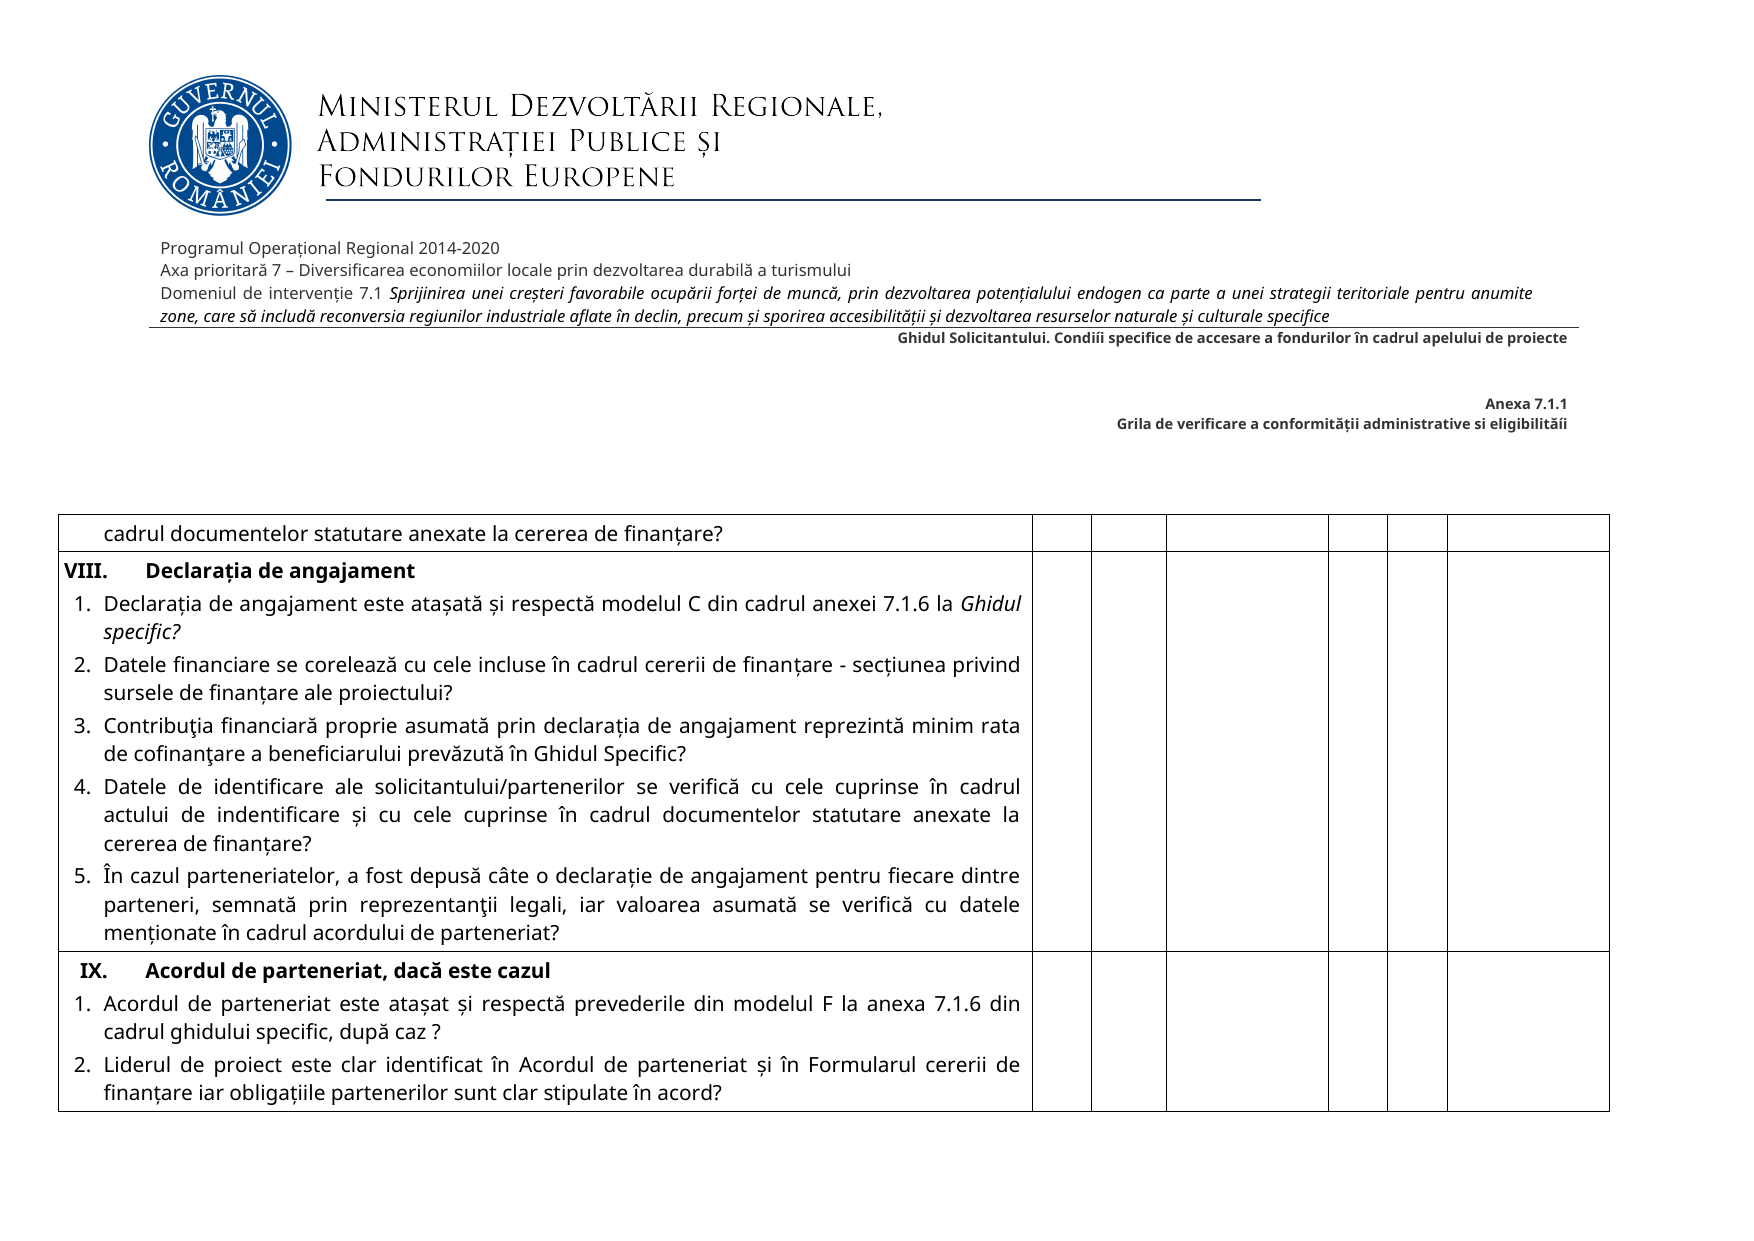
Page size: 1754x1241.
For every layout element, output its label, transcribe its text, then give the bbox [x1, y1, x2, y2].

table_cell [1388, 515, 1447, 551]
table_cell [1033, 952, 1091, 1111]
table_cell [1033, 552, 1091, 951]
table_cell [1092, 552, 1166, 951]
table_cell [1167, 952, 1328, 1111]
table_cell [1388, 952, 1447, 1111]
table_cell [1092, 952, 1166, 1111]
table_cell Acordul de parteneriat, dacă este cazul Acordul de parteneriat este ataşat şi respectă prevederile din modelul F la anexa 7.1.6 din cadrul ghidului specific, după caz ? Liderul de proiect este clar identificat în Acordul de parteneriat şi în Formularul cererii de finanţare iar obligaţiile partenerilor sunt clar stipulate în acord? [59, 952, 1032, 1111]
table_cell [1329, 952, 1387, 1111]
table_cell [1329, 552, 1387, 951]
table_cell [1167, 552, 1328, 951]
table_cell [1448, 952, 1609, 1111]
table_cell [1448, 515, 1609, 551]
table_cell Declaraţia de angajament Declaraţia de angajament este ataşată şi respectă modelul C din cadrul anexei 7.1.6 la Ghidul specific? Datele financiare se corelează cu cele incluse în cadrul cererii de finanțare - secțiunea privind sursele de finanțare ale proiectului? Contribuţia financiară proprie asumată prin declarația de angajament reprezintă minim rata de cofinanţare a beneficiarului prevăzută în Ghidul Specific? Datele de identificare ale solicitantului/partenerilor se verifică cu cele cuprinse în cadrul actului de indentificare și cu cele cuprinse în cadrul documentelor statutare anexate la cererea de finanțare? În cazul parteneriatelor, a fost depusă câte o declarație de angajament pentru fiecare dintre parteneri, semnată prin reprezentanţii legali, iar valoarea asumată se verifică cu datele menționate în cadrul acordului de parteneriat? [59, 552, 1032, 951]
table_cell [1033, 515, 1091, 551]
table_cell [1388, 552, 1447, 951]
table_cell [1092, 515, 1166, 551]
table_cell [1329, 515, 1387, 551]
table_cell [1448, 552, 1609, 951]
picture [147, 73, 893, 217]
table_cell [1167, 515, 1328, 551]
